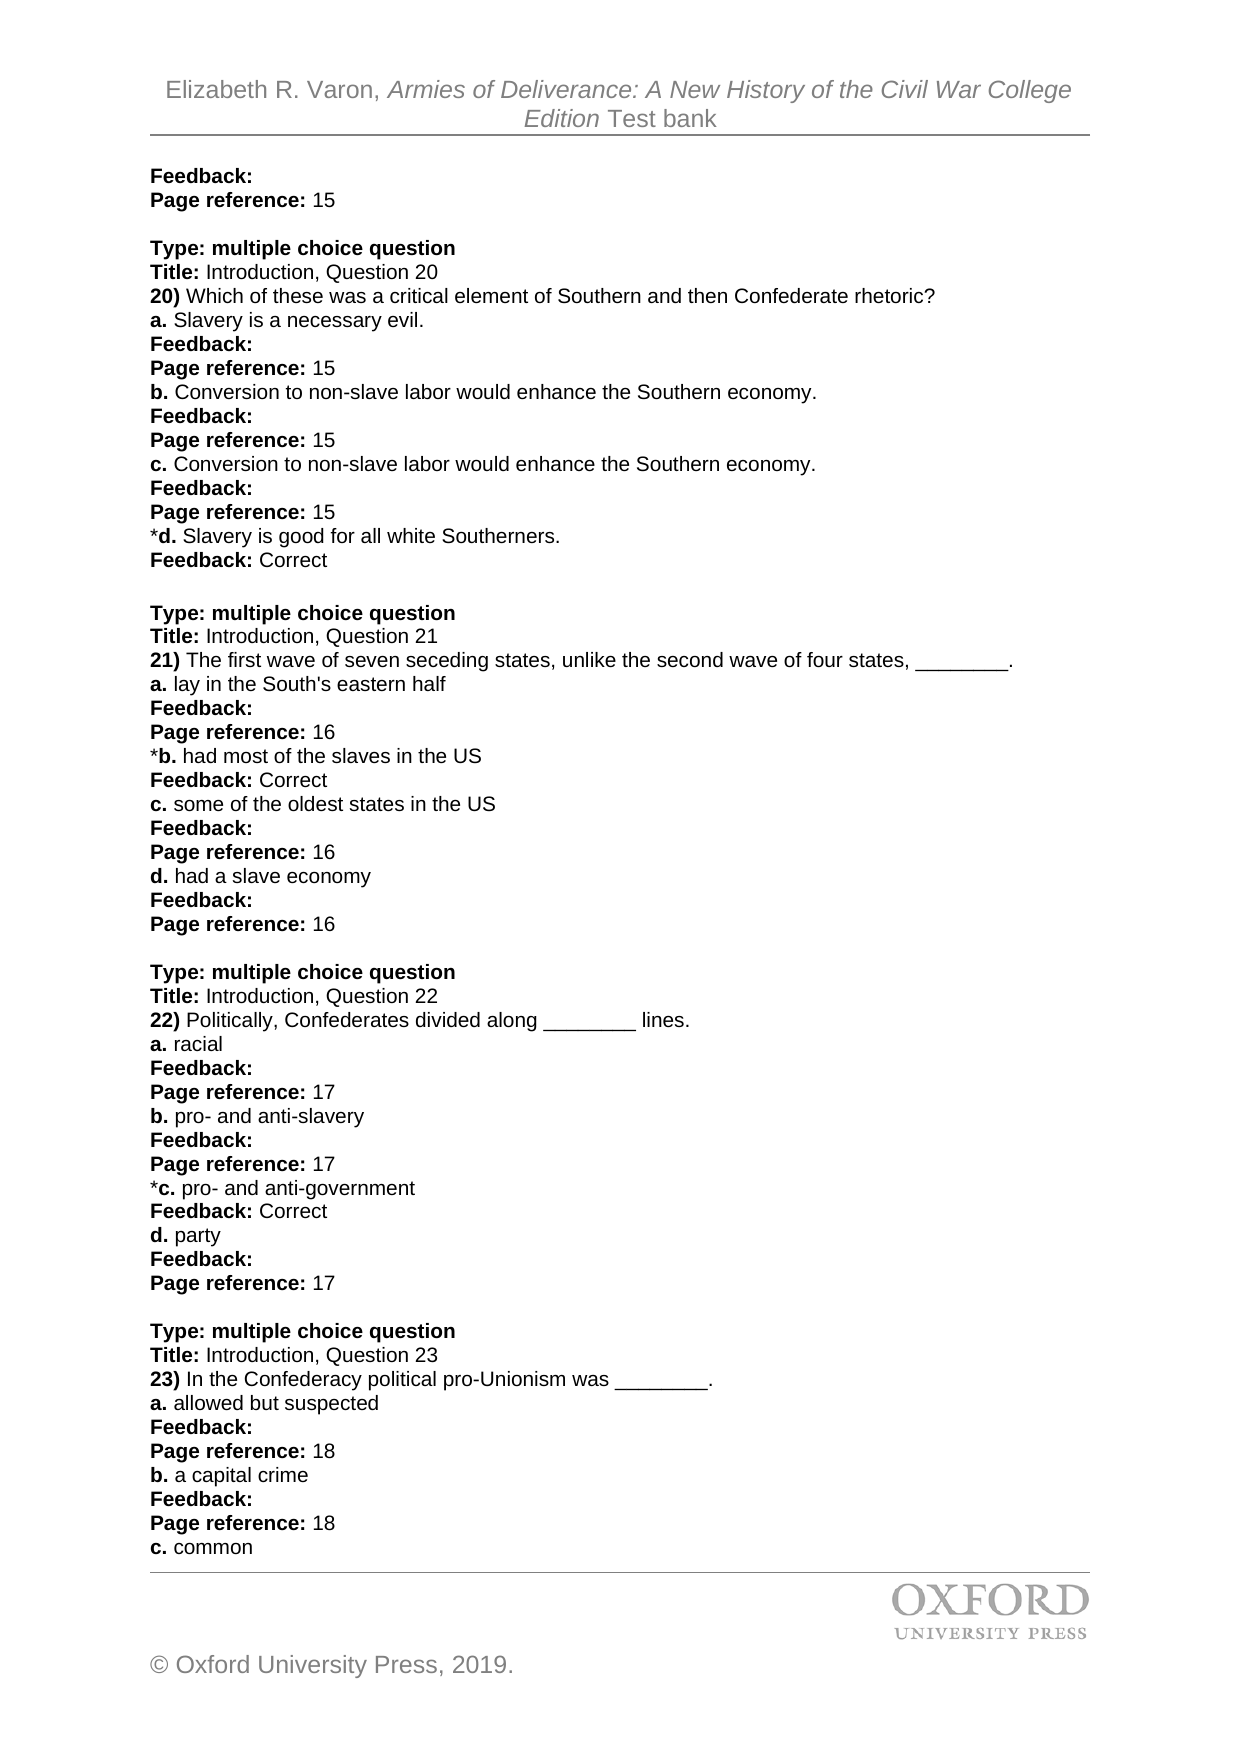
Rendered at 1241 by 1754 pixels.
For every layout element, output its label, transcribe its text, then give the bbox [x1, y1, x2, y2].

text a. racial [150, 1032, 1090, 1056]
text a. Slavery is a necessary evil. [150, 308, 1090, 332]
text *b. had most of the slaves in the US [150, 744, 1090, 768]
text Feedback: Page reference: 15 [150, 404, 1090, 452]
text c. common [150, 1535, 1090, 1559]
text Feedback: Page reference: 15 [150, 476, 1090, 524]
text Feedback: Page reference: 15 [150, 332, 1090, 380]
text Title: Introduction, Question 23 [150, 1343, 1090, 1367]
text Feedback: Page reference: 15 [150, 164, 1090, 212]
text d. had a slave economy [150, 864, 1090, 888]
text 23) In the Confederacy political pro-Unionism was ________. [150, 1367, 1090, 1391]
text a. lay in the South's eastern half [150, 672, 1090, 696]
text Title: Introduction, Question 22 [150, 984, 1090, 1008]
text Type: multiple choice question [150, 236, 1090, 260]
text a. allowed but suspected [150, 1391, 1090, 1415]
text Feedback: Page reference: 17 [150, 1056, 1090, 1103]
text Feedback: Page reference: 18 [150, 1415, 1090, 1463]
text Feedback: Page reference: 18 [150, 1487, 1090, 1535]
text Feedback: Correct d. party [150, 1199, 1090, 1247]
text c. Conversion to non-slave labor would enhance the Southern economy. [150, 452, 1090, 476]
text Feedback: Correct [150, 548, 1090, 600]
text *c. pro- and anti-government [150, 1175, 1090, 1199]
text Feedback: Page reference: 17 [150, 1247, 1090, 1295]
text Type: multiple choice question [150, 960, 1090, 984]
text Feedback: Page reference: 16 [150, 696, 1090, 744]
text b. pro- and anti-slavery [150, 1103, 1090, 1127]
text b. Conversion to non-slave labor would enhance the Southern economy. [150, 380, 1090, 404]
text Feedback: Page reference: 16 [150, 888, 1090, 936]
text *d. Slavery is good for all white Southerners. [150, 524, 1090, 548]
text Title: Introduction, Question 20 [150, 260, 1090, 284]
text 22) Politically, Confederates divided along ________ lines. [150, 1008, 1090, 1032]
text Title: Introduction, Question 21 [150, 624, 1090, 648]
text b. a capital crime [150, 1463, 1090, 1487]
text Feedback: Page reference: 16 [150, 816, 1090, 864]
picture [890, 1575, 1091, 1651]
text Type: multiple choice question [150, 1319, 1090, 1343]
text Type: multiple choice question [150, 600, 1090, 624]
text 21) The first wave of seven seceding states, unlike the second wave of four states, ________. [150, 648, 1090, 672]
text 20) Which of these was a critical element of Southern and then Confederate rhetoric? [150, 284, 1090, 308]
text Feedback: Correct c. some of the oldest states in the US [150, 768, 1090, 816]
text Feedback: Page reference: 17 [150, 1127, 1090, 1175]
